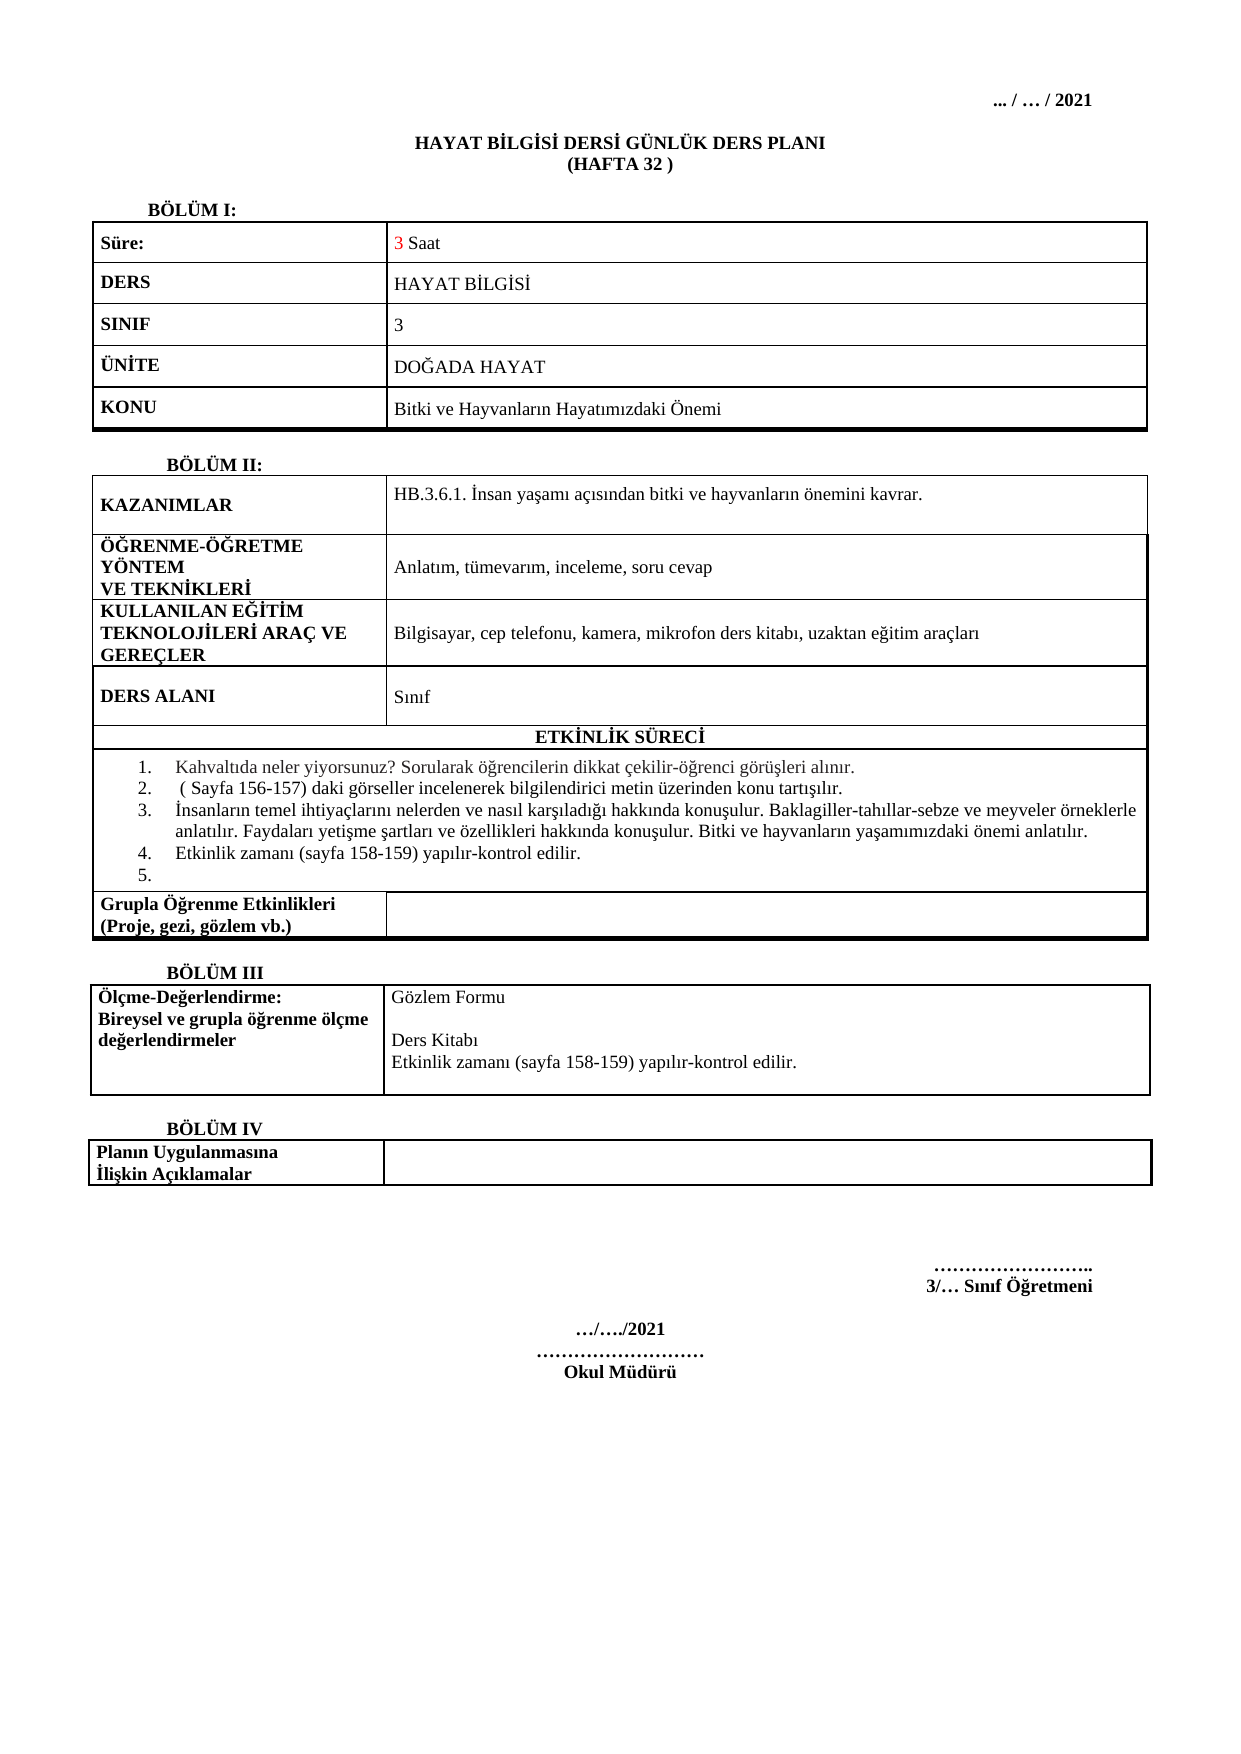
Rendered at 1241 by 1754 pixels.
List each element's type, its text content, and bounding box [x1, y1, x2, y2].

table_header KAZANIMLAR [93, 476, 386, 534]
table_cell ÖĞRENME-ÖĞRETME YÖNTEM VE TEKNİKLERİ [93, 535, 386, 599]
table_cell DERS ALANI [94, 667, 386, 724]
table_cell Bitki ve Hayvanların Hayatımızdaki Önemi [388, 388, 1146, 427]
table_header Süre: [94, 223, 386, 262]
text (HAFTA 32 ) [148, 153, 1092, 175]
text HAYAT BİLGİSİ DERSİ GÜNLÜK DERS PLANI [148, 132, 1092, 153]
text …/…./2021 [148, 1318, 1092, 1340]
table_cell KULLANILAN EĞİTİM TEKNOLOJİLERİ ARAÇ VE GEREÇLER [93, 600, 386, 665]
table_cell HAYAT BİLGİSİ [388, 263, 1146, 303]
table_cell ÜNİTE [94, 346, 386, 386]
text ……………………… [148, 1340, 1092, 1361]
table_cell Anlatım, tümevarım, inceleme, soru cevap [387, 535, 1146, 599]
table_cell 3 [388, 304, 1146, 344]
table_cell Bilgisayar, cep telefonu, kamera, mikrofon ders kitabı, uzaktan eğitim araçları [387, 600, 1146, 665]
text …………………….. [148, 1253, 1092, 1275]
subtitle BÖLÜM III [148, 962, 1092, 984]
table_cell Grupla Öğrenme Etkinlikleri (Proje, gezi, gözlem vb.) [94, 892, 386, 936]
text ... / … / 2021 [148, 89, 1092, 110]
table_cell Sınıf [387, 667, 1146, 724]
table_cell DERS [94, 263, 386, 303]
text 3/… Sınıf Öğretmeni [148, 1275, 1092, 1297]
table_header Planın Uygulanmasına İlişkin Açıklamalar [90, 1141, 383, 1184]
table_header Gözlem Formu Ders Kitabı Etkinlik zamanı (sayfa 158-159) yapılır-kontrol edilir. [385, 986, 1149, 1094]
table_cell ETKİNLİK SÜRECİ [94, 726, 1146, 748]
table_cell DOĞADA HAYAT [388, 346, 1146, 386]
table_cell SINIF [94, 304, 386, 344]
text BÖLÜM I: [148, 199, 1092, 221]
table_header HB.3.6.1. İnsan yaşamı açısından bitki ve hayvanların önemini kavrar. [387, 476, 1147, 534]
table_header Ölçme-Değerlendirme: Bireysel ve grupla öğrenme ölçme değerlendirmeler [92, 986, 383, 1094]
table_cell Kahvaltıda neler yiyorsunuz? Sorularak öğrencilerin dikkat çekilir-öğrenci görüşleri alınır. ( Sayfa 156-157) daki görseller incelenerek bilgilendirici metin üzerinden konu tartışılır. İnsanların temel ihtiyaçlarını nelerden ve nasıl karşıladığı hakkında konuşulur. Baklagiller-tahıllar-sebze ve meyveler örneklerle anlatılır. Faydaları yetişme şartları ve özellikleri hakkında konuşulur. Bitki ve hayvanların yaşamımızdaki önemi anlatılır. Etkinlik zamanı (sayfa 158-159) yapılır-kontrol edilir. [94, 750, 1146, 891]
subtitle BÖLÜM IV [148, 1117, 1092, 1139]
table_header 3 Saat [388, 223, 1146, 262]
text BÖLÜM II: [148, 453, 1092, 475]
text Okul Müdürü [148, 1361, 1092, 1383]
table_cell KONU [94, 388, 386, 427]
table_cell [387, 893, 1146, 936]
table_header [385, 1141, 1150, 1184]
